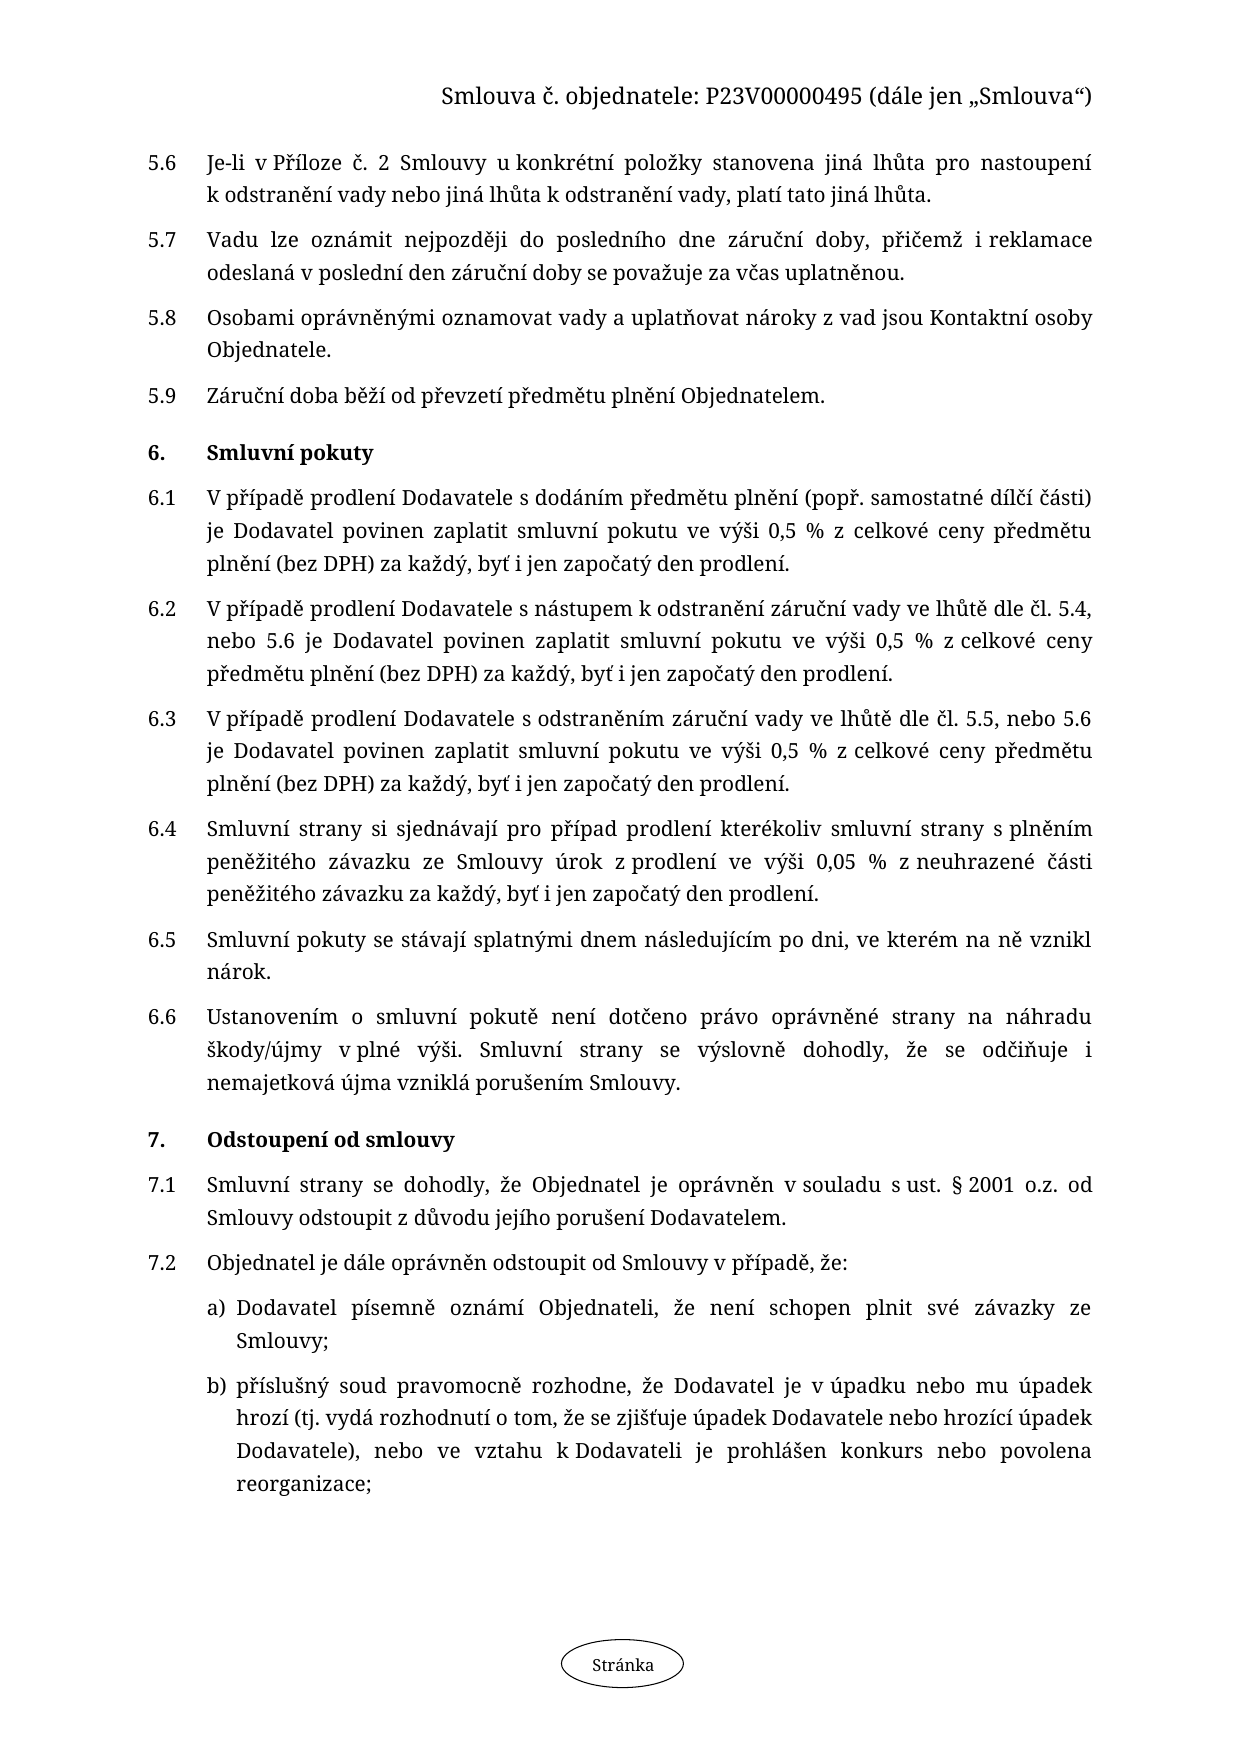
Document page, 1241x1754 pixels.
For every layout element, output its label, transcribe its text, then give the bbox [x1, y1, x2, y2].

list Objednatel je dále oprávněn odstoupit od Smlouvy v případě, že: [148, 1248, 1093, 1276]
list Vadu lze oznámit nejpozději do posledního dne záruční doby, přičemž i reklamace odeslaná v poslední den záruční doby se považuje za včas uplatněnou. [148, 225, 1093, 286]
list Smluvní pokuty [148, 438, 1093, 467]
list Smluvní strany se dohodly, že Objednatel je oprávněn v souladu s ust. § 2001 o.z. od Smlouvy odstoupit z důvodu jejího porušení Dodavatelem. [148, 1170, 1093, 1231]
list V případě prodlení Dodavatele s odstraněním záruční vady ve lhůtě dle čl. 5.5, nebo 5.6 je Dodavatel povinen zaplatit smluvní pokutu ve výši 0,5 % z celkové ceny předmětu plnění (bez DPH) za každý, byť i jen započatý den prodlení. [148, 704, 1093, 798]
list Záruční doba běží od převzetí předmětu plnění Objednatelem. [148, 381, 1093, 409]
list příslušný soud pravomocně rozhodne, že Dodavatel je v úpadku nebo mu úpadek hrozí (tj. vydá rozhodnutí o tom, že se zjišťuje úpadek Dodavatele nebo hrozící úpadek Dodavatele), nebo ve vztahu k Dodavateli je prohlášen konkurs nebo povolena reorganizace; [207, 1371, 1093, 1497]
list V případě prodlení Dodavatele s dodáním předmětu plnění (popř. samostatné dílčí části) je Dodavatel povinen zaplatit smluvní pokutu ve výši 0,5 % z celkové ceny předmětu plnění (bez DPH) za každý, byť i jen započatý den prodlení. [148, 483, 1093, 577]
list V případě prodlení Dodavatele s nástupem k odstranění záruční vady ve lhůtě dle čl. 5.4, nebo 5.6 je Dodavatel povinen zaplatit smluvní pokutu ve výši 0,5 % z celkové ceny předmětu plnění (bez DPH) za každý, byť i jen započatý den prodlení. [148, 594, 1093, 687]
list Ustanovením o smluvní pokutě není dotčeno právo oprávněné strany na náhradu škody/újmy v plné výši. Smluvní strany se výslovně dohodly, že se odčiňuje i nemajetková újma vzniklá porušením Smlouvy. [148, 1002, 1093, 1096]
list Osobami oprávněnými oznamovat vady a uplatňovat nároky z vad jsou Kontaktní osoby Objednatele. [148, 303, 1093, 364]
list Odstoupení od smlouvy [148, 1125, 1093, 1154]
list Smluvní strany si sjednávají pro případ prodlení kterékoliv smluvní strany s plněním peněžitého závazku ze Smlouvy úrok z prodlení ve výši 0,05 % z neuhrazené části peněžitého závazku za každý, byť i jen započatý den prodlení. [148, 814, 1093, 908]
list Dodavatel písemně oznámí Objednateli, že není schopen plnit své závazky ze Smlouvy; [207, 1293, 1093, 1354]
list Smluvní pokuty se stávají splatnými dnem následujícím po dni, ve kterém na ně vznikl nárok. [148, 925, 1093, 986]
list Je-li v Příloze č. 2 Smlouvy u konkrétní položky stanovena jiná lhůta pro nastoupení k odstranění vady nebo jiná lhůta k odstranění vady, platí tato jiná lhůta. [148, 148, 1093, 209]
